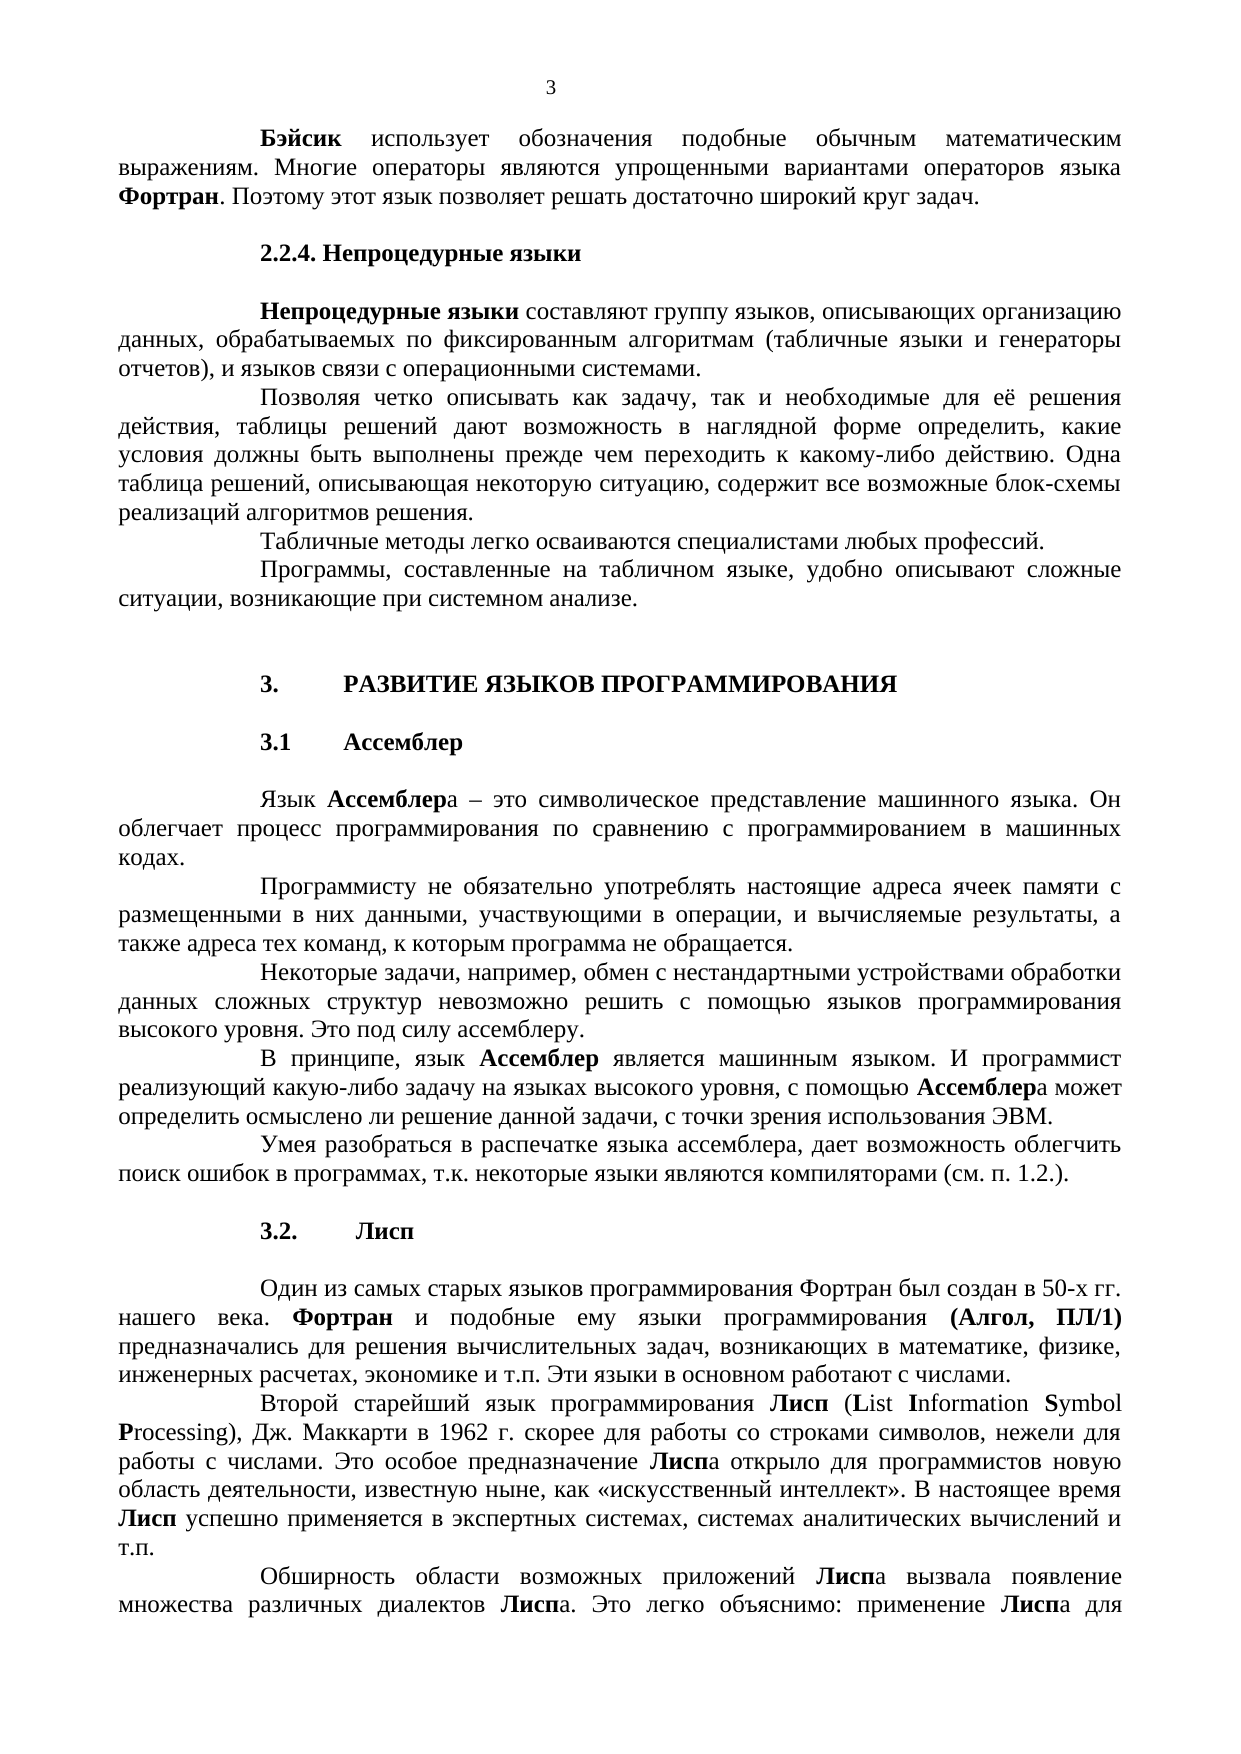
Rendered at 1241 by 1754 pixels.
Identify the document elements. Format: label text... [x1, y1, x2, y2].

subtitle Один из самых старых языков программирования Фортран был создан в 50-х гг. нашего века. Фортран и подобные ему языки программирования (Алгол, ПЛ/1) предназначались для решения вычислительных задач, возникающих в математике, физике, инженерных расчетах, экономике и т.п. Эти языки в основном работают с числами. [118, 1273, 1122, 1388]
text В принципе, язык Ассемблер является машинным языком. И программист реализующий какую-либо задачу на языках высокого уровня, с помощью Ассемблера может определить осмыслено ли решение данной задачи, с точки зрения использования ЭВМ. [118, 1043, 1122, 1129]
text Умея разобраться в распечатке языка ассемблера, дает возможность облегчить поиск ошибок в программах, т.к. некоторые языки являются компиляторами (см. п. 1.2.). [118, 1129, 1122, 1187]
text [118, 1561, 1122, 1618]
text Позволяя четко описывать как задачу, так и необходимые для её решения действия, таблицы решений дают возможность в наглядной форме определить, какие условия должны быть выполнены прежде чем переходить к какому-либо действию. Одна таблица решений, описывающая некоторую ситуацию, содержит все возможные блок-схемы реализаций алгоритмов решения. [118, 382, 1122, 526]
text Программисту не обязательно употреблять настоящие адреса ячеек памяти с размещенными в них данными, участвующими в операции, и вычисляемые результаты, а также адреса тех команд, к которым программа не обращается. [118, 871, 1122, 957]
text Некоторые задачи, например, обмен с нестандартными устройствами обработки данных сложных структур невозможно решить с помощью языков программирования высокого уровня. Это под силу ассемблеру. [118, 957, 1122, 1043]
text Язык Ассемблера – это символическое представление машинного языка. Он облегчает процесс программирования по сравнению с программированием в машинных кодах. [118, 784, 1122, 871]
list Ассемблер [118, 727, 1122, 756]
text Второй старейший язык программирования Лисп (List Information Symbol Processing), Дж. Маккарти в 1962 г. скорее для работы со строками символов, нежели для работы с числами. Это особое предназначение Лиспа открыло для программистов новую область деятельности, известную ныне, как «искусственный интеллект». В настоящее время Лисп успешно применяется в экспертных системах, системах аналитических вычислений и т.п. [118, 1388, 1122, 1561]
text Программы, составленные на табличном языке, удобно описывают сложные ситуации, возникающие при системном анализе. [118, 554, 1122, 612]
text Непроцедурные языки составляют группу языков, описывающих организацию данных, обрабатываемых по фиксированным алгоритмам (табличные языки и генераторы отчетов), и языков связи с операционными системами. [118, 296, 1122, 382]
subtitle Лисп [118, 1216, 1122, 1244]
text Табличные методы легко осваиваются специалистами любых профессий. [118, 526, 1122, 554]
text Бэйсик использует обозначения подобные обычным математическим выражениям. Многие операторы являются упрощенными вариантами операторов языка Фортран. Поэтому этот язык позволяет решать достаточно широкий круг задач. [118, 118, 1122, 209]
list РАЗВИТИЕ ЯЗЫКОВ ПРОГРАММИРОВАНИЯ [118, 669, 1122, 698]
text 2.2.4. Непроцедурные языки [118, 238, 1122, 267]
